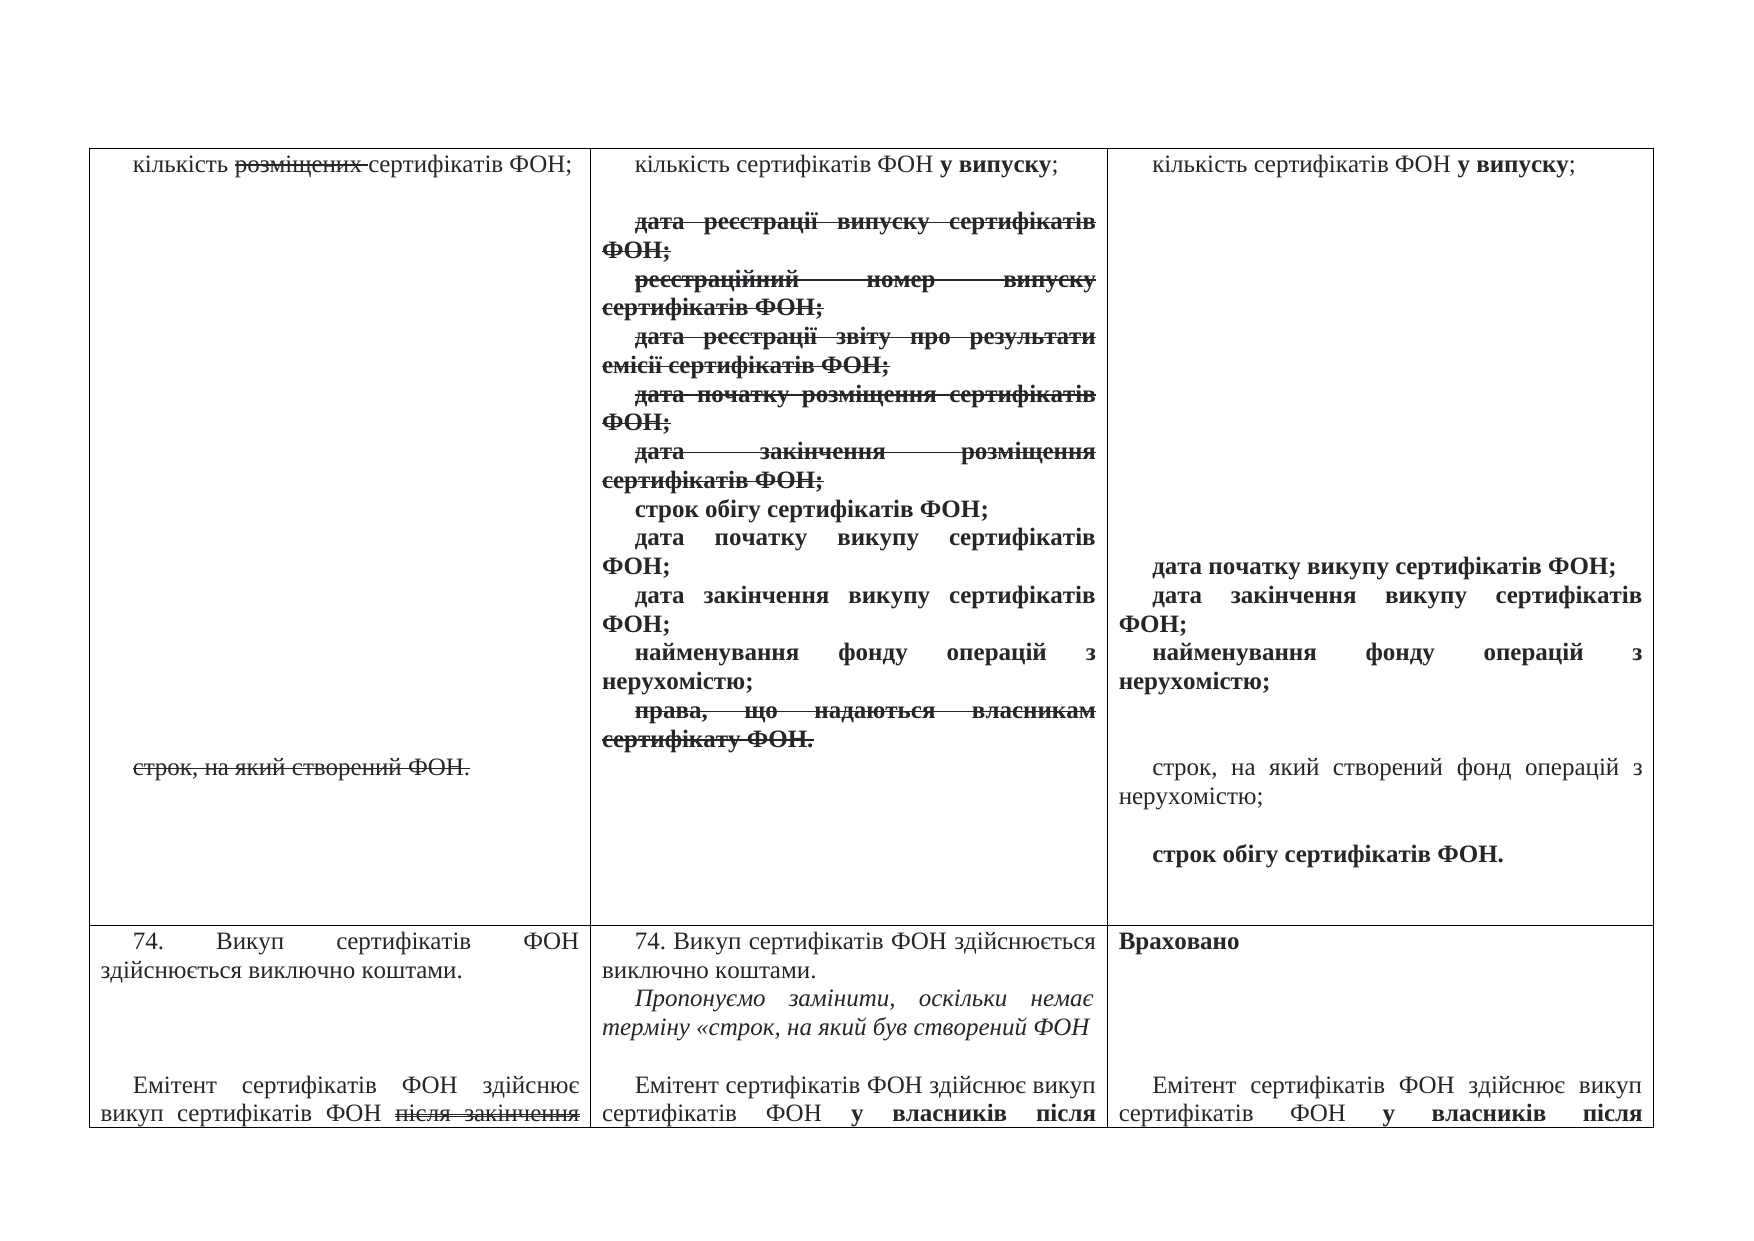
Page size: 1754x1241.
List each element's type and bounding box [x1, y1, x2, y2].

table_cell [1108, 926, 1653, 1127]
table_cell [591, 149, 1107, 925]
table_cell [591, 926, 1107, 1127]
table_cell [90, 926, 590, 1127]
table_cell [90, 149, 590, 925]
table_cell [1108, 149, 1653, 925]
